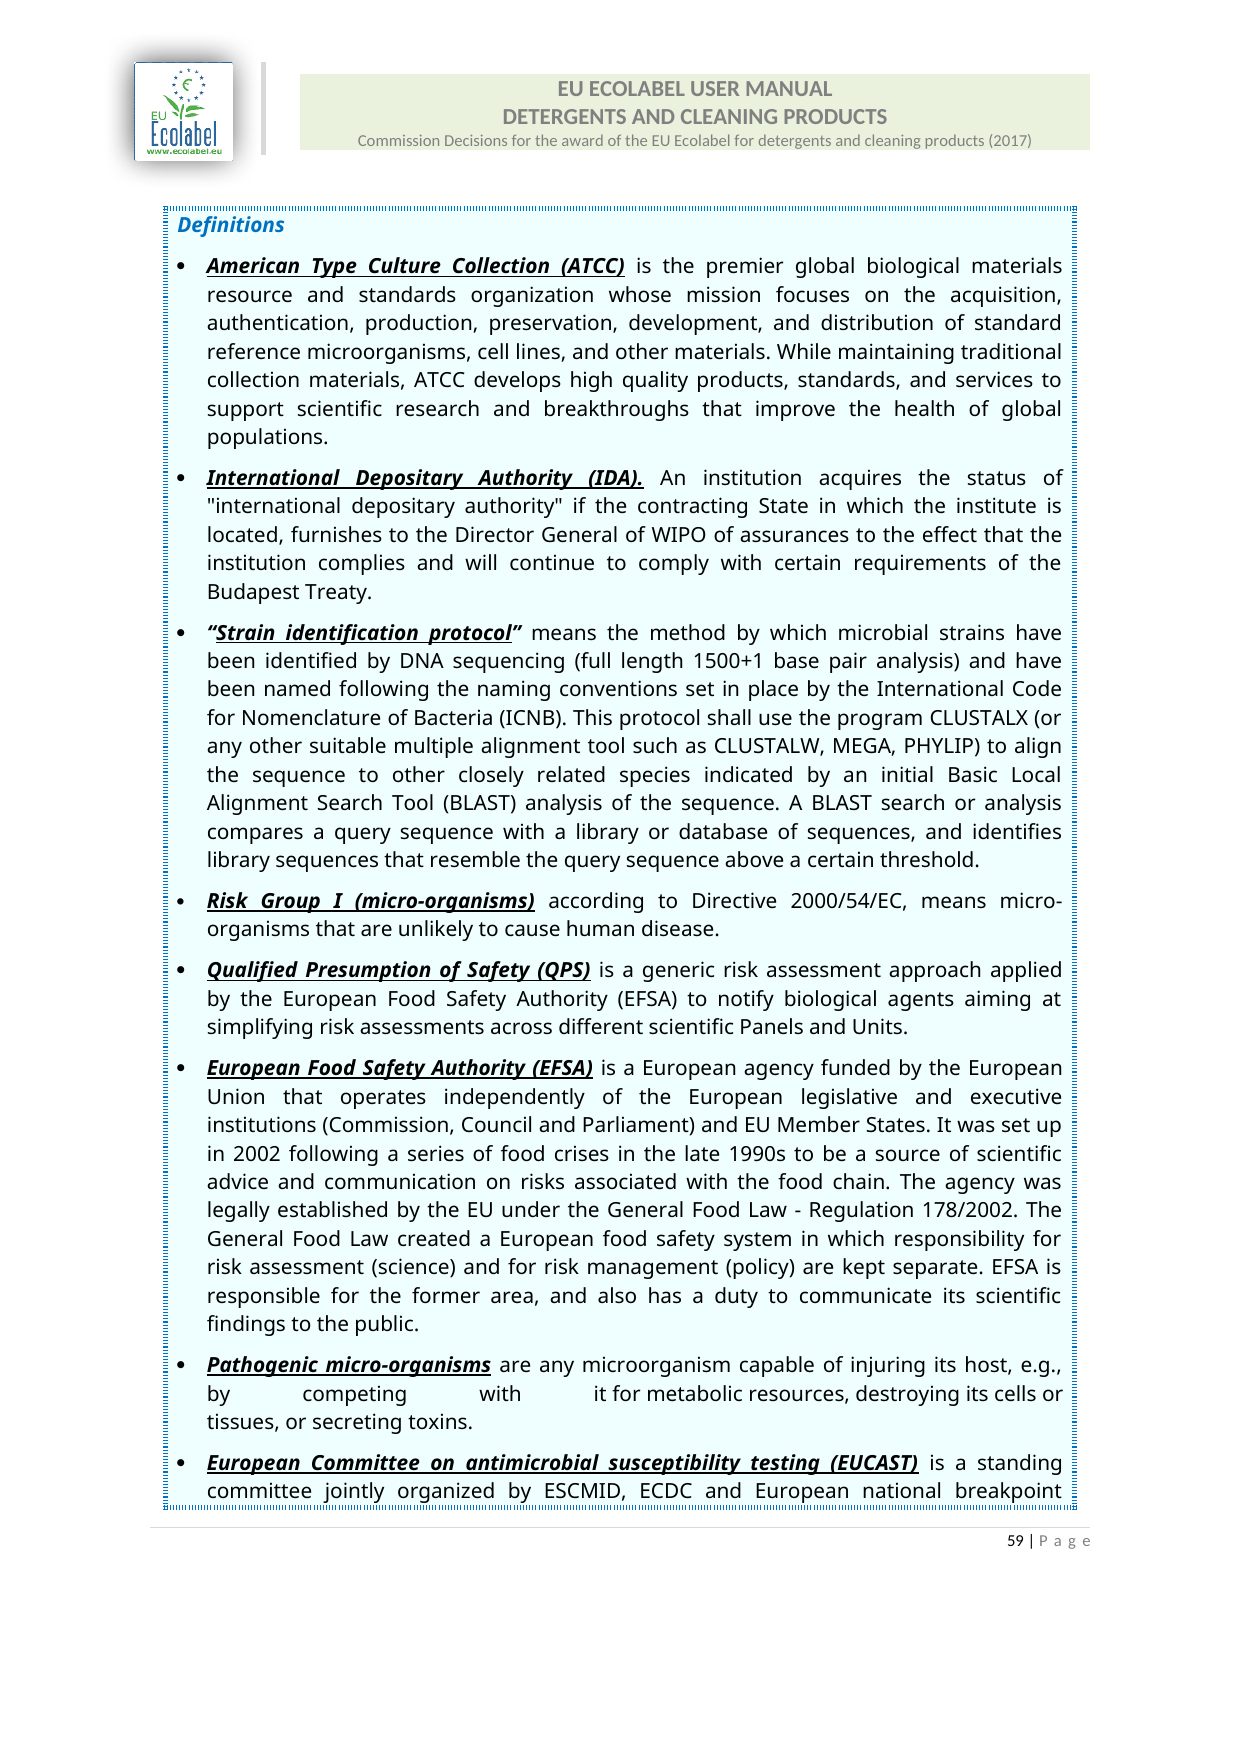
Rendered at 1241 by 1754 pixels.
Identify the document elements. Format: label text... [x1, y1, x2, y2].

picture [134, 62, 233, 161]
